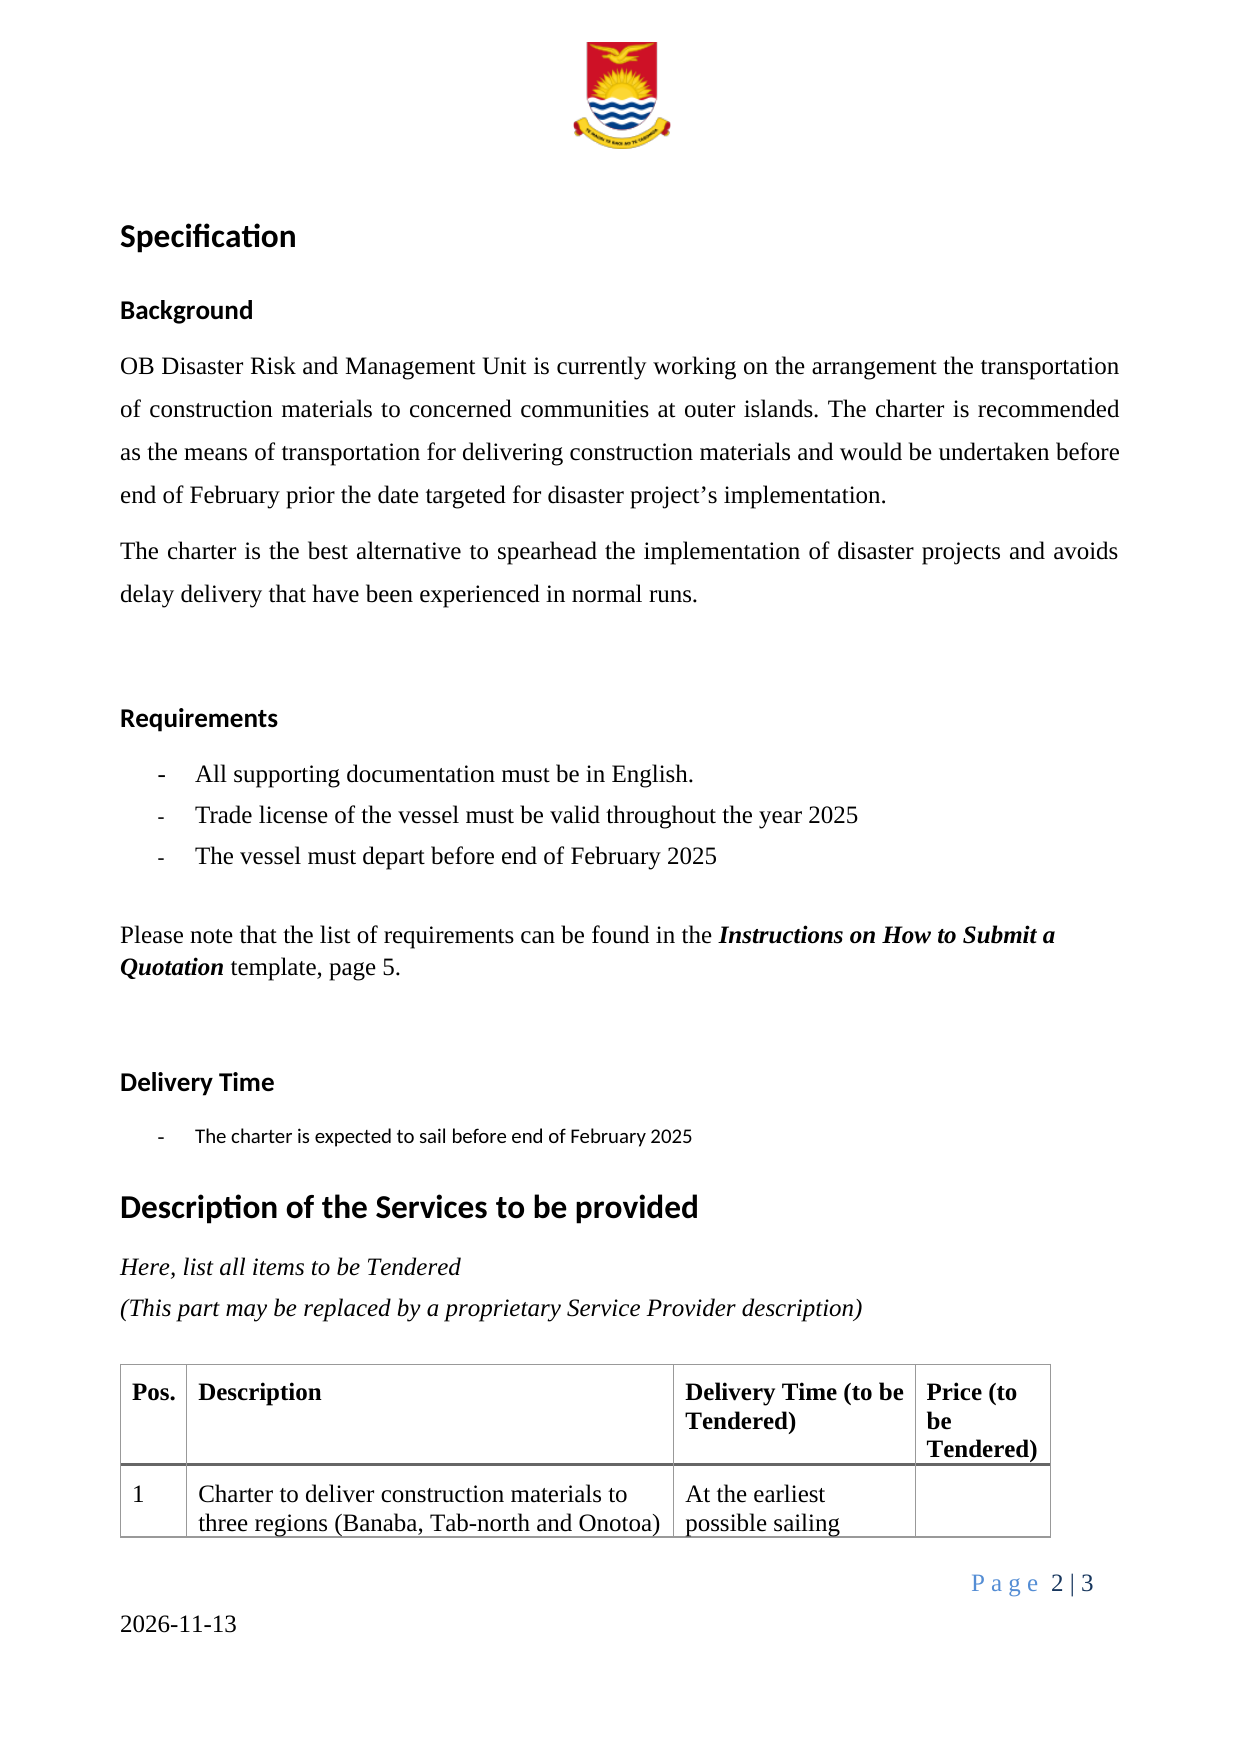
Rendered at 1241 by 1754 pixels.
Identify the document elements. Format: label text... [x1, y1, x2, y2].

list The vessel must depart before end of February 2025 [157, 841, 1120, 870]
list Trade license of the vessel must be valid throughout the year 2025 [157, 800, 1120, 829]
table_header Description [187, 1365, 673, 1463]
picture [573, 42, 671, 149]
text Here, list all items to be Tendered [120, 1252, 1120, 1281]
text OB Disaster Risk and Management Unit is currently working on the arrangement the transportation of construction materials to concerned communities at outer islands. The charter is recommended as the means of transportation for delivering construction materials and would be undertaken before end of February prior the date targeted for disaster project’s implementation. [120, 351, 1120, 509]
table_header Delivery Time (to be Tendered) [674, 1365, 915, 1463]
list The charter is expected to sail before end of February 2025 [157, 1124, 1120, 1149]
text Please note that the list of requirements can be found in the Instructions on How to Submit a Quotation template, page 5. [120, 921, 1120, 980]
subtitle Requirements [120, 701, 1120, 734]
list All supporting documentation must be in English. [157, 759, 1120, 788]
table_cell 1 [121, 1466, 186, 1536]
text The charter is the best alternative to spearhead the implementation of disaster projects and avoids delay delivery that have been experienced in normal runs. [120, 536, 1120, 608]
table_cell [916, 1466, 1050, 1536]
table_header Price (to be Tendered) [916, 1365, 1050, 1463]
text (This part may be replaced by a proprietary Service Provider description) [120, 1293, 1120, 1322]
subtitle Background [120, 293, 1120, 326]
subtitle Specification [120, 215, 1120, 255]
subtitle Delivery Time [120, 1066, 1120, 1099]
table_cell At the earliest possible sailing before end of February. [674, 1466, 915, 1536]
table_header Pos. [121, 1365, 186, 1463]
subtitle Description of the Services to be provided [120, 1187, 1120, 1227]
table_cell Charter to deliver construction materials to three regions (Banaba, Tab-north and Onotoa) refer to the material list attached. [187, 1466, 673, 1536]
